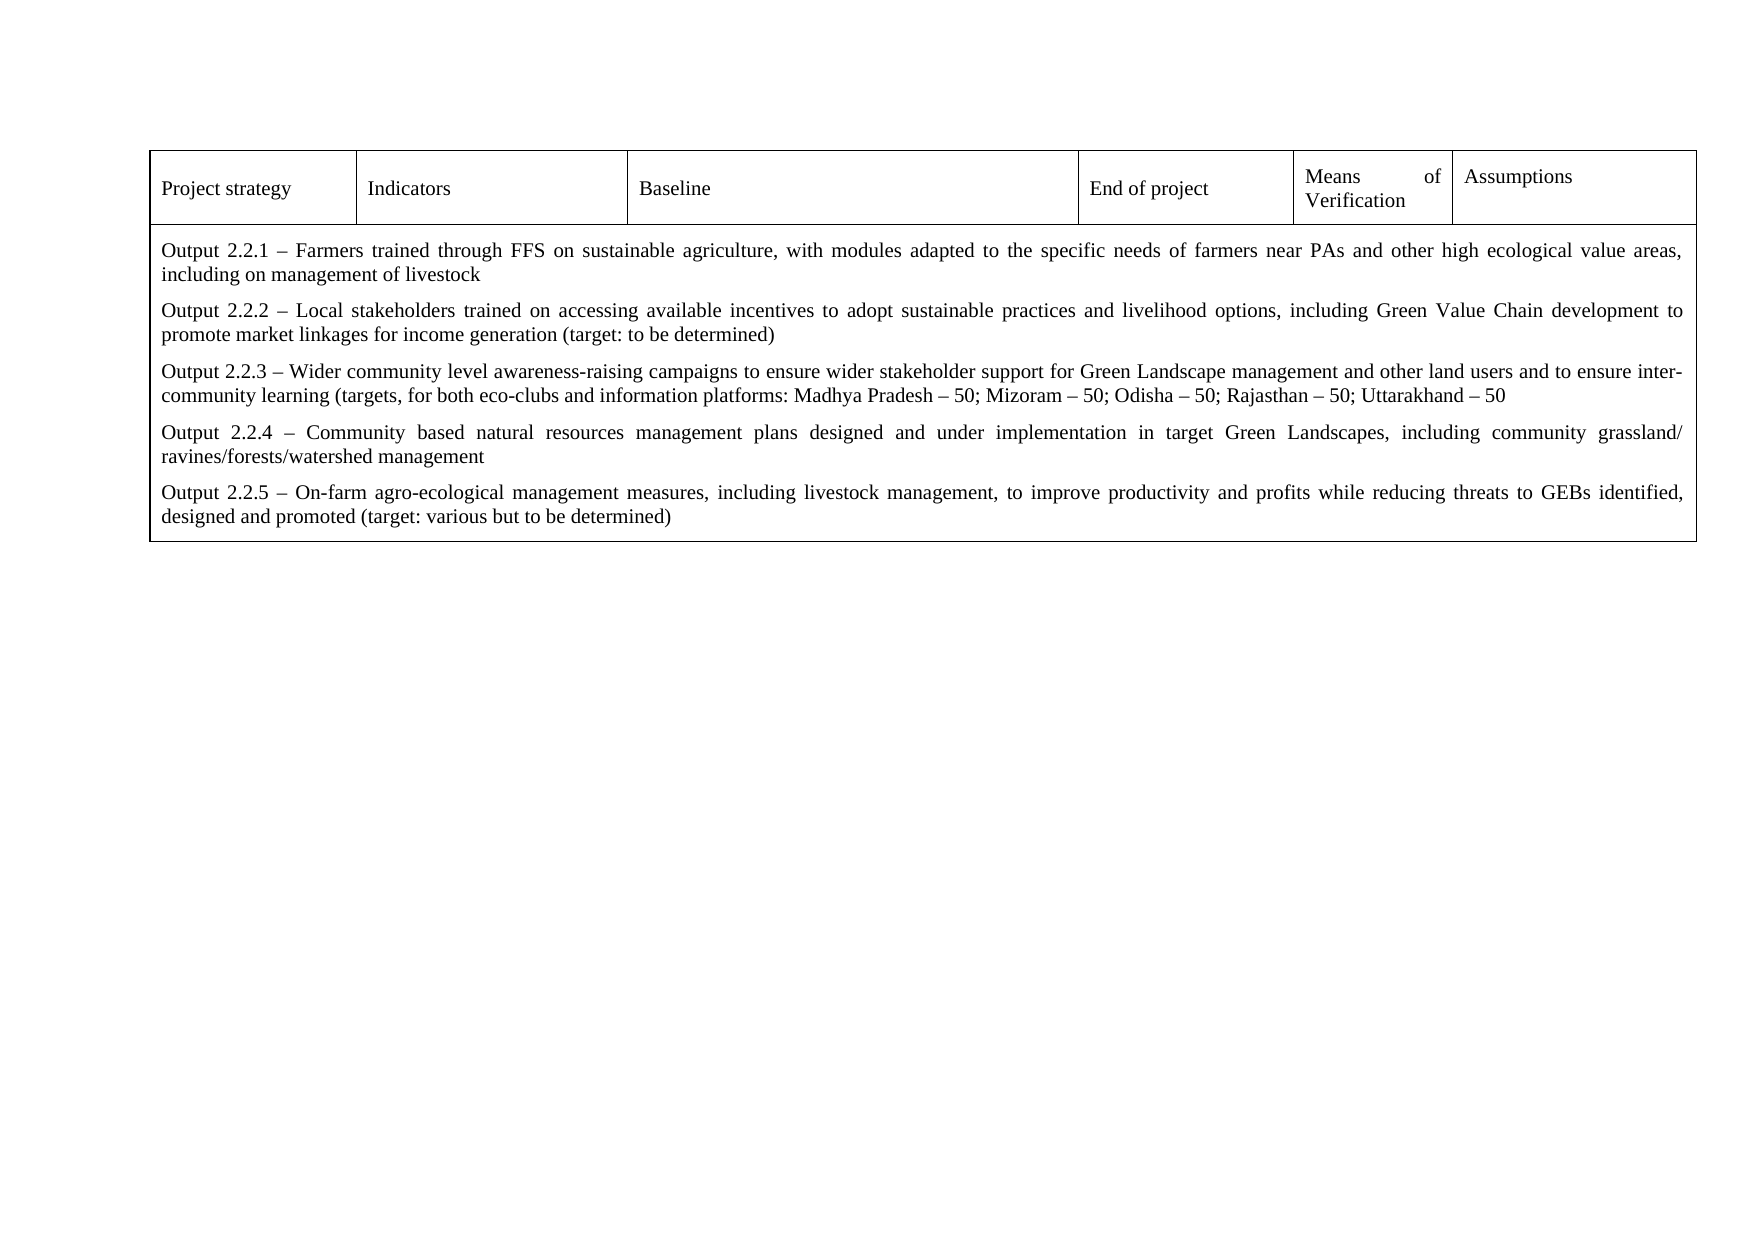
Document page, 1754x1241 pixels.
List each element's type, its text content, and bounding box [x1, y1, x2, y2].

table_header Project strategy [151, 151, 356, 224]
table_header Means of Verification [1294, 151, 1452, 224]
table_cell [151, 225, 1696, 541]
table_header Indicators [357, 151, 627, 224]
table_header Assumptions [1453, 151, 1696, 224]
table_header Baseline [628, 151, 1078, 224]
table_header End of project [1079, 151, 1293, 224]
